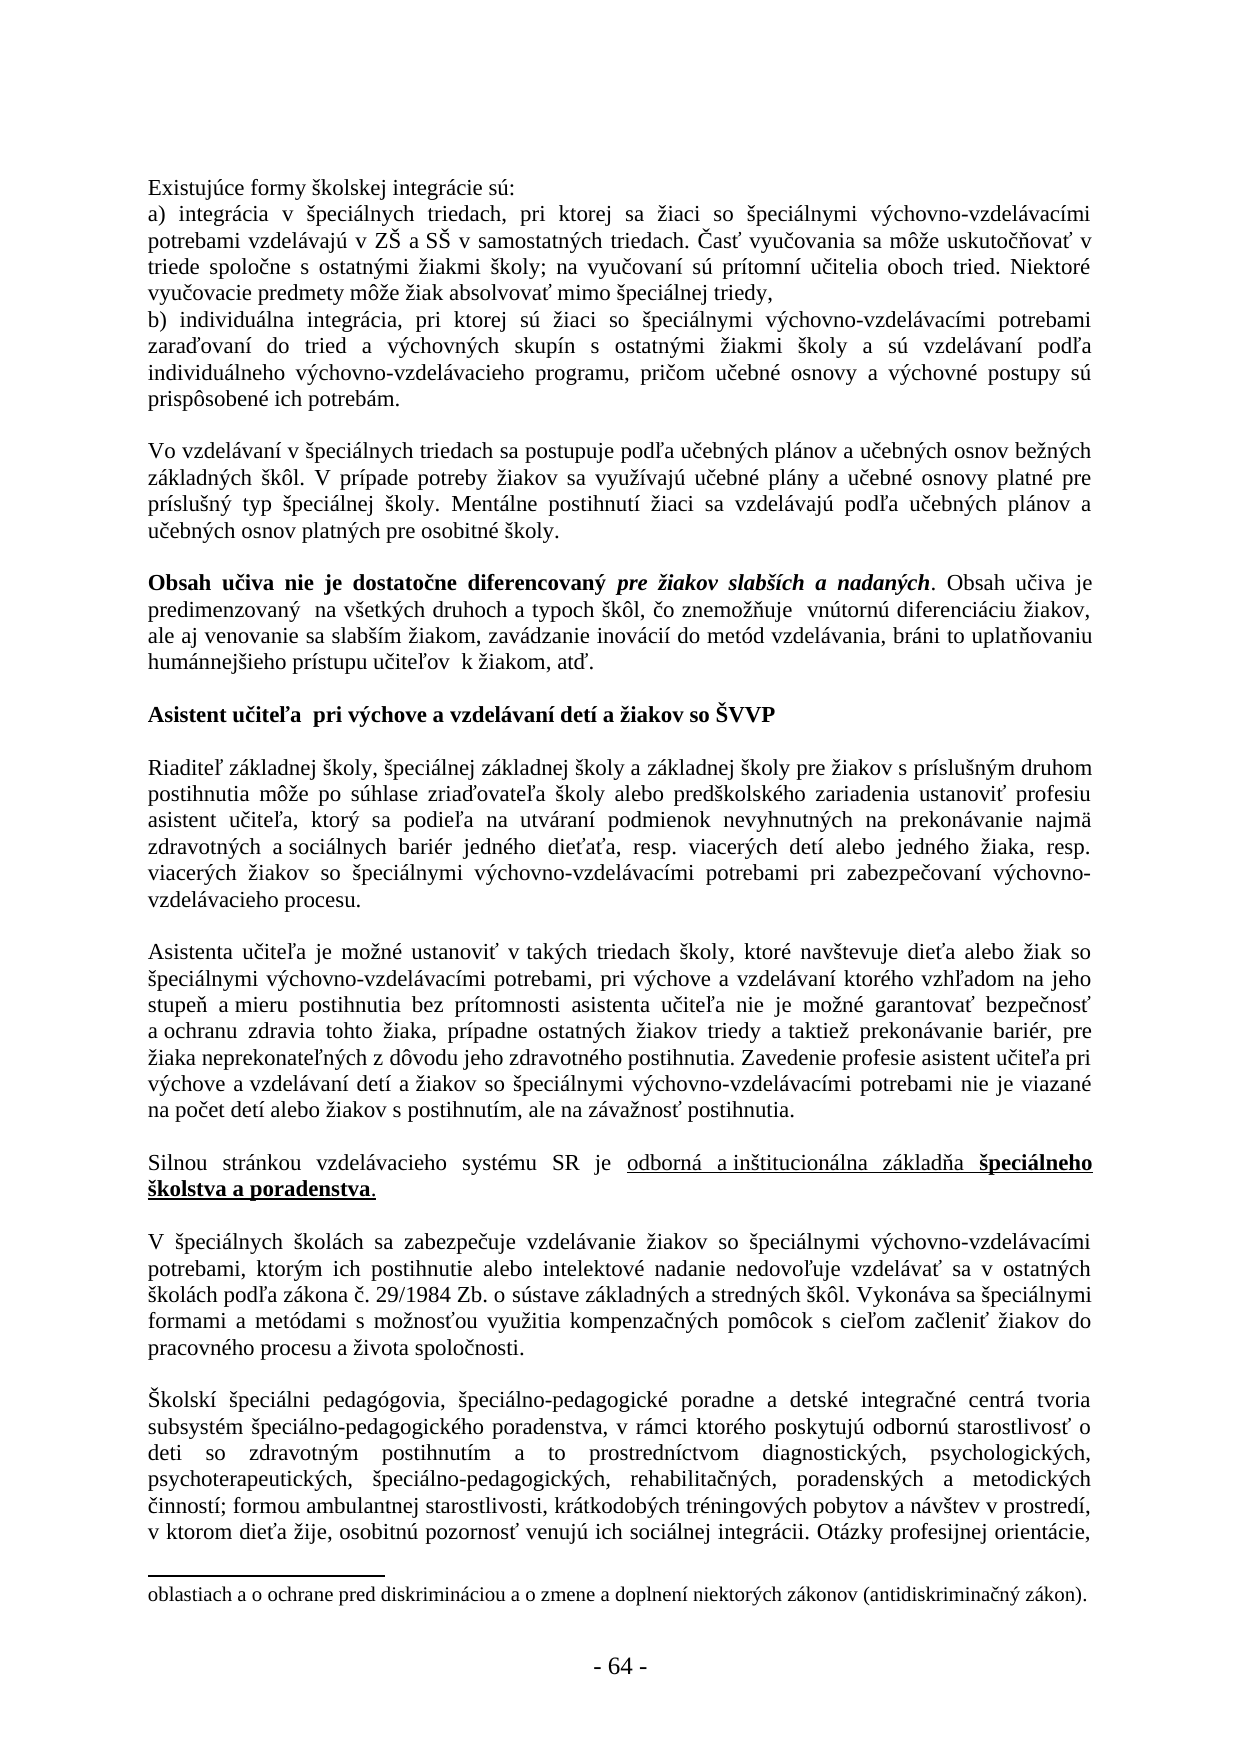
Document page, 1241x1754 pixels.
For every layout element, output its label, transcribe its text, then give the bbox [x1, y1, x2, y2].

text Existujúce formy školskej integrácie sú: [148, 174, 1092, 200]
text V špeciálnych školách sa zabezpečuje vzdelávanie žiakov so špeciálnymi výchovno-vzdelávacími potrebami, ktorým ich postihnutie alebo intelektové nadanie nedovoľuje vzdelávať sa v ostatných školách podľa zákona č. 29/1984 Zb. o sústave základných a stredných škôl. Vykonáva sa špeciálnymi formami a metódami s možnosťou využitia kompenzačných pomôcok s cieľom začleniť žiakov do pracovného procesu a života spoločnosti. [148, 1228, 1092, 1360]
text Asistent učiteľa pri výchove a vzdelávaní detí a žiakov so ŠVVP [148, 701, 1092, 727]
text a) integrácia v špeciálnych triedach, pri ktorej sa žiaci so špeciálnymi výchovno-vzdelávacími potrebami vzdelávajú v ZŠ a SŠ v samostatných triedach. Časť vyučovania sa môže uskutočňovať v triede spoločne s ostatnými žiakmi školy; na vyučovaní sú prítomní učitelia oboch tried. Niektoré vyučovacie predmety môže žiak absolvovať mimo špeciálnej triedy, [148, 200, 1092, 306]
text Silnou stránkou vzdelávacieho systému SR je odborná a inštitucionálna základňa špeciálneho školstva a poradenstva. [148, 1149, 1092, 1202]
text Asistenta učiteľa je možné ustanoviť v takých triedach školy, ktoré navštevuje dieťa alebo žiak so špeciálnymi výchovno-vzdelávacími potrebami, pri výchove a vzdelávaní ktorého vzhľadom na jeho stupeň a mieru postihnutia bez prítomnosti asistenta učiteľa nie je možné garantovať bezpečnosť a ochranu zdravia tohto žiaka, prípadne ostatných žiakov triedy a taktiež prekonávanie bariér, pre žiaka neprekonateľných z dôvodu jeho zdravotného postihnutia. Zavedenie profesie asistent učiteľa pri výchove a vzdelávaní detí a žiakov so špeciálnymi výchovno-vzdelávacími potrebami nie je viazané na počet detí alebo žiakov s postihnutím, ale na závažnosť postihnutia. [148, 938, 1092, 1123]
text b) individuálna integrácia, pri ktorej sú žiaci so špeciálnymi výchovno-vzdelávacími potrebami zaraďovaní do tried a výchovných skupín s ostatnými žiakmi školy a sú vzdelávaní podľa individuálneho výchovno-vzdelávacieho programu, pričom učebné osnovy a výchovné postupy sú prispôsobené ich potrebám. [148, 306, 1092, 411]
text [148, 1386, 1092, 1544]
text Obsah učiva nie je dostatočne diferencovaný pre žiakov slabších a nadaných. Obsah učiva je predimenzovaný na všetkých druhoch a typoch škôl, čo znemožňuje vnútornú diferenciáciu žiakov, ale aj venovanie sa slabším žiakom, zavádzanie inovácií do metód vzdelávania, bráni to uplatňovaniu humánnejšieho prístupu učiteľov k žiakom, atď. [148, 569, 1092, 675]
text Riaditeľ základnej školy, špeciálnej základnej školy a základnej školy pre žiakov s príslušným druhom postihnutia môže po súhlase zriaďovateľa školy alebo predškolského zariadenia ustanoviť profesiu asistent učiteľa, ktorý sa podieľa na utváraní podmienok nevyhnutných na prekonávanie najmä zdravotných a sociálnych bariér jedného dieťaťa, resp. viacerých detí alebo jedného žiaka, resp. viacerých žiakov so špeciálnymi výchovno-vzdelávacími potrebami pri zabezpečovaní výchovno-vzdelávacieho procesu. [148, 754, 1092, 912]
text Vo vzdelávaní v špeciálnych triedach sa postupuje podľa učebných plánov a učebných osnov bežných základných škôl. V prípade potreby žiakov sa využívajú učebné plány a učebné osnovy platné pre príslušný typ špeciálnej školy. Mentálne postihnutí žiaci sa vzdelávajú podľa učebných plánov a učebných osnov platných pre osobitné školy. [148, 438, 1092, 543]
